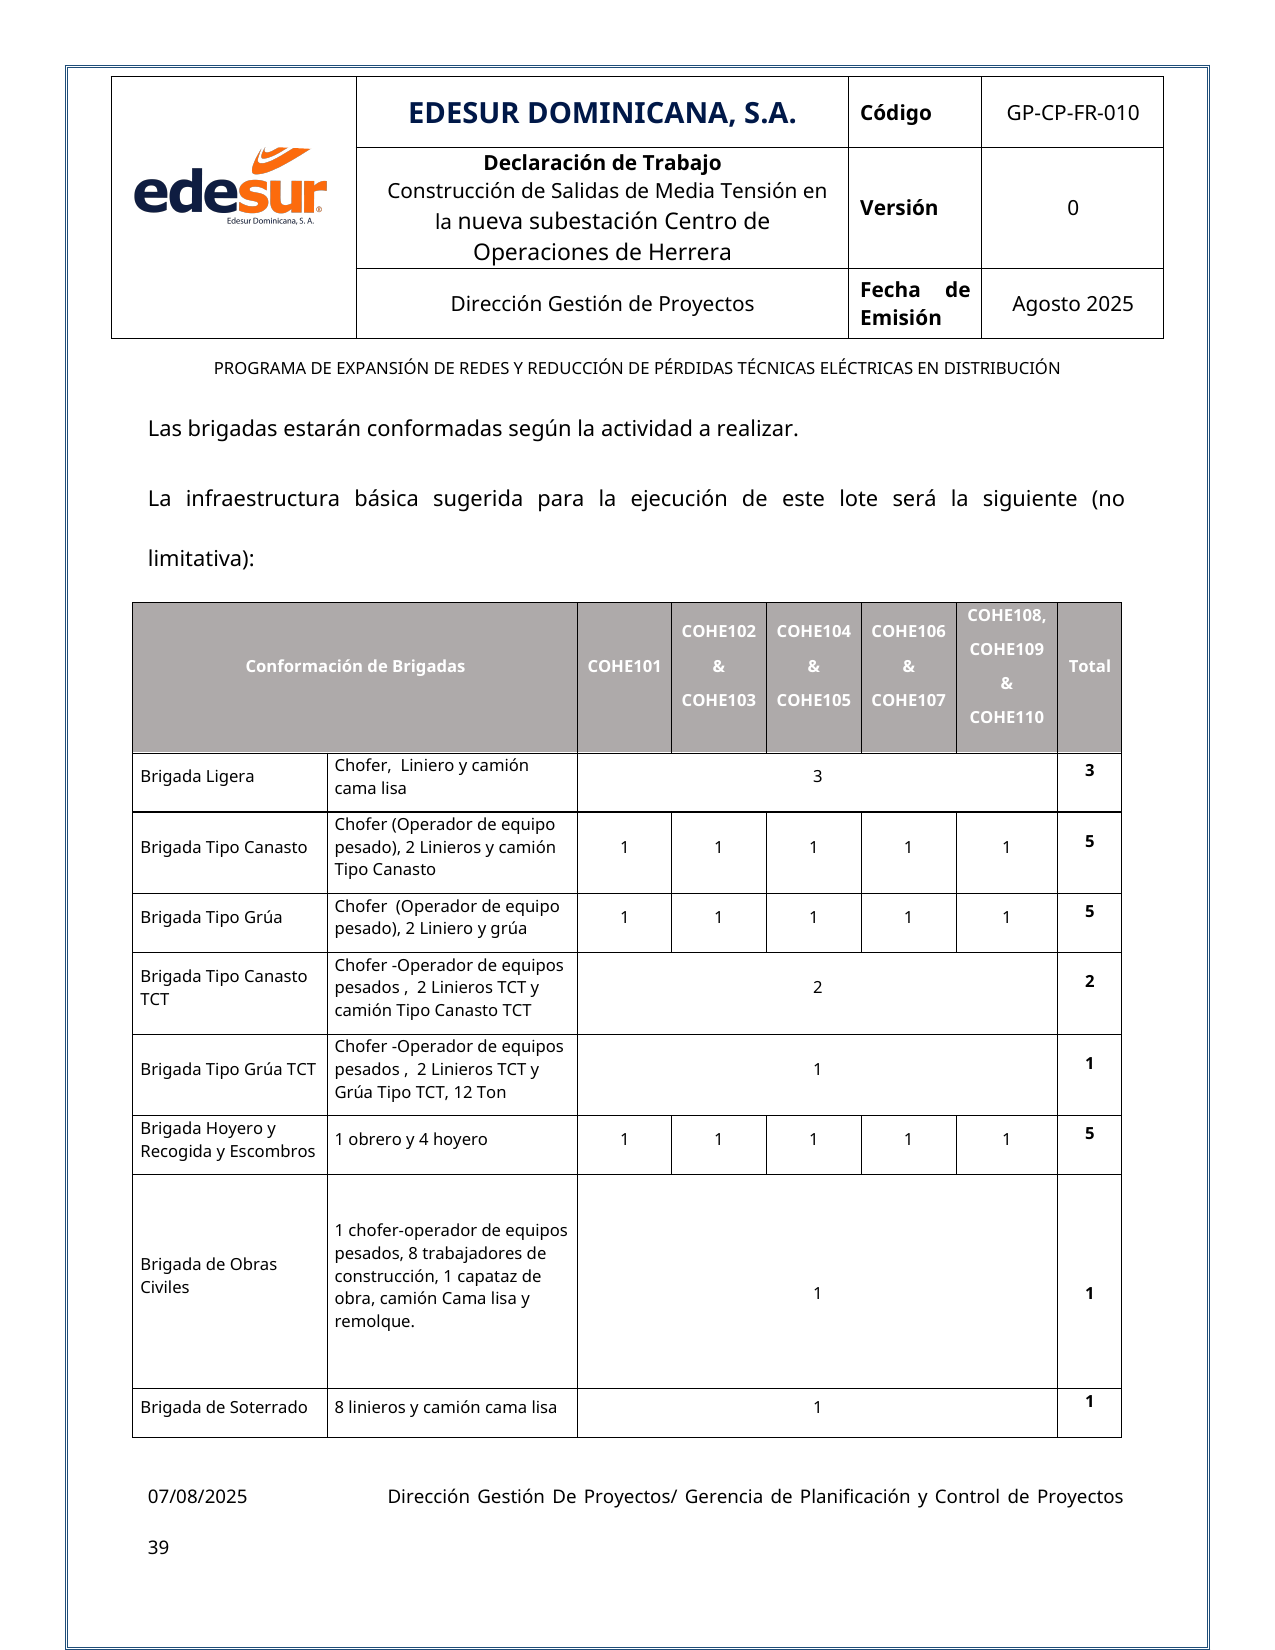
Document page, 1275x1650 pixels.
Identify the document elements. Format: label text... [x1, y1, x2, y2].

table_cell 1 [672, 894, 766, 952]
table_cell Brigada Ligera [133, 754, 327, 811]
table_cell 1 [578, 894, 671, 952]
table_cell 1 [578, 813, 671, 893]
table_cell 1 [578, 1389, 1057, 1437]
table_cell 1 [672, 813, 766, 893]
table_cell Brigada Tipo Canasto [133, 813, 327, 893]
table_cell 1 [862, 1116, 956, 1174]
table_cell 1 [1058, 1035, 1121, 1115]
table_cell 1 [957, 1116, 1057, 1174]
table_cell 5 [1058, 1116, 1121, 1174]
table_cell Chofer (Operador de equipo pesado), 2 Linieros y camión Tipo Canasto [328, 813, 577, 893]
table_cell 1 [957, 894, 1057, 952]
table_cell 1 [578, 1175, 1057, 1388]
table_cell 5 [1058, 813, 1121, 893]
table_cell 1 [1058, 1389, 1121, 1437]
table_cell Brigada Tipo Grúa [133, 894, 327, 952]
table_cell 8 linieros y camión cama lisa [328, 1389, 577, 1437]
table_cell Brigada Tipo Canasto TCT [133, 953, 327, 1034]
table_cell 1 [862, 894, 956, 952]
table_cell 1 [578, 1116, 671, 1174]
table_header COHE108, COHE109 & COHE110 [957, 603, 1057, 752]
text La infraestructura básica sugerida para la ejecución de este lote será la siguiente (no limitativa): [148, 483, 1127, 572]
table_cell 1 [862, 813, 956, 893]
table_cell Brigada de Obras Civiles [133, 1175, 327, 1388]
table_header COHE104 & COHE105 [767, 603, 861, 752]
table_cell 1 [957, 813, 1057, 893]
table_header COHE101 [578, 603, 671, 752]
table_cell 3 [1058, 754, 1121, 811]
table_cell Chofer -Operador de equipos pesados , 2 Linieros TCT y Grúa Tipo TCT, 12 Ton [328, 1035, 577, 1115]
table_cell 2 [578, 953, 1057, 1034]
table_cell Chofer -Operador de equipos pesados , 2 Linieros TCT y camión Tipo Canasto TCT [328, 953, 577, 1034]
picture [120, 139, 343, 230]
table_header Total [1058, 603, 1121, 752]
table_cell Brigada de Soterrado [133, 1389, 327, 1437]
table_cell 1 [578, 1035, 1057, 1115]
text Las brigadas estarán conformadas según la actividad a realizar. [148, 413, 1127, 443]
table_cell 1 chofer-operador de equipos pesados, 8 trabajadores de construcción, 1 capataz de obra, camión Cama lisa y remolque. [328, 1175, 577, 1388]
table_header COHE106 & COHE107 [862, 603, 956, 752]
table_header Conformación de Brigadas [133, 603, 577, 752]
table_cell 1 [767, 1116, 861, 1174]
table_cell 1 [672, 1116, 766, 1174]
table_cell 1 [767, 813, 861, 893]
table_cell 1 obrero y 4 hoyero [328, 1116, 577, 1174]
table_cell 5 [1058, 894, 1121, 952]
table_cell 3 [578, 754, 1057, 811]
table_cell Chofer (Operador de equipo pesado), 2 Liniero y grúa [328, 894, 577, 952]
table_cell 1 [767, 894, 861, 952]
table_header COHE102 & COHE103 [672, 603, 766, 752]
table_cell Brigada Tipo Grúa TCT [133, 1035, 327, 1115]
table_cell 2 [1058, 953, 1121, 1034]
table_cell Brigada Hoyero y Recogida y Escombros [133, 1116, 327, 1174]
table_cell Chofer, Liniero y camión cama lisa [328, 754, 577, 811]
table_cell 1 [1058, 1175, 1121, 1388]
